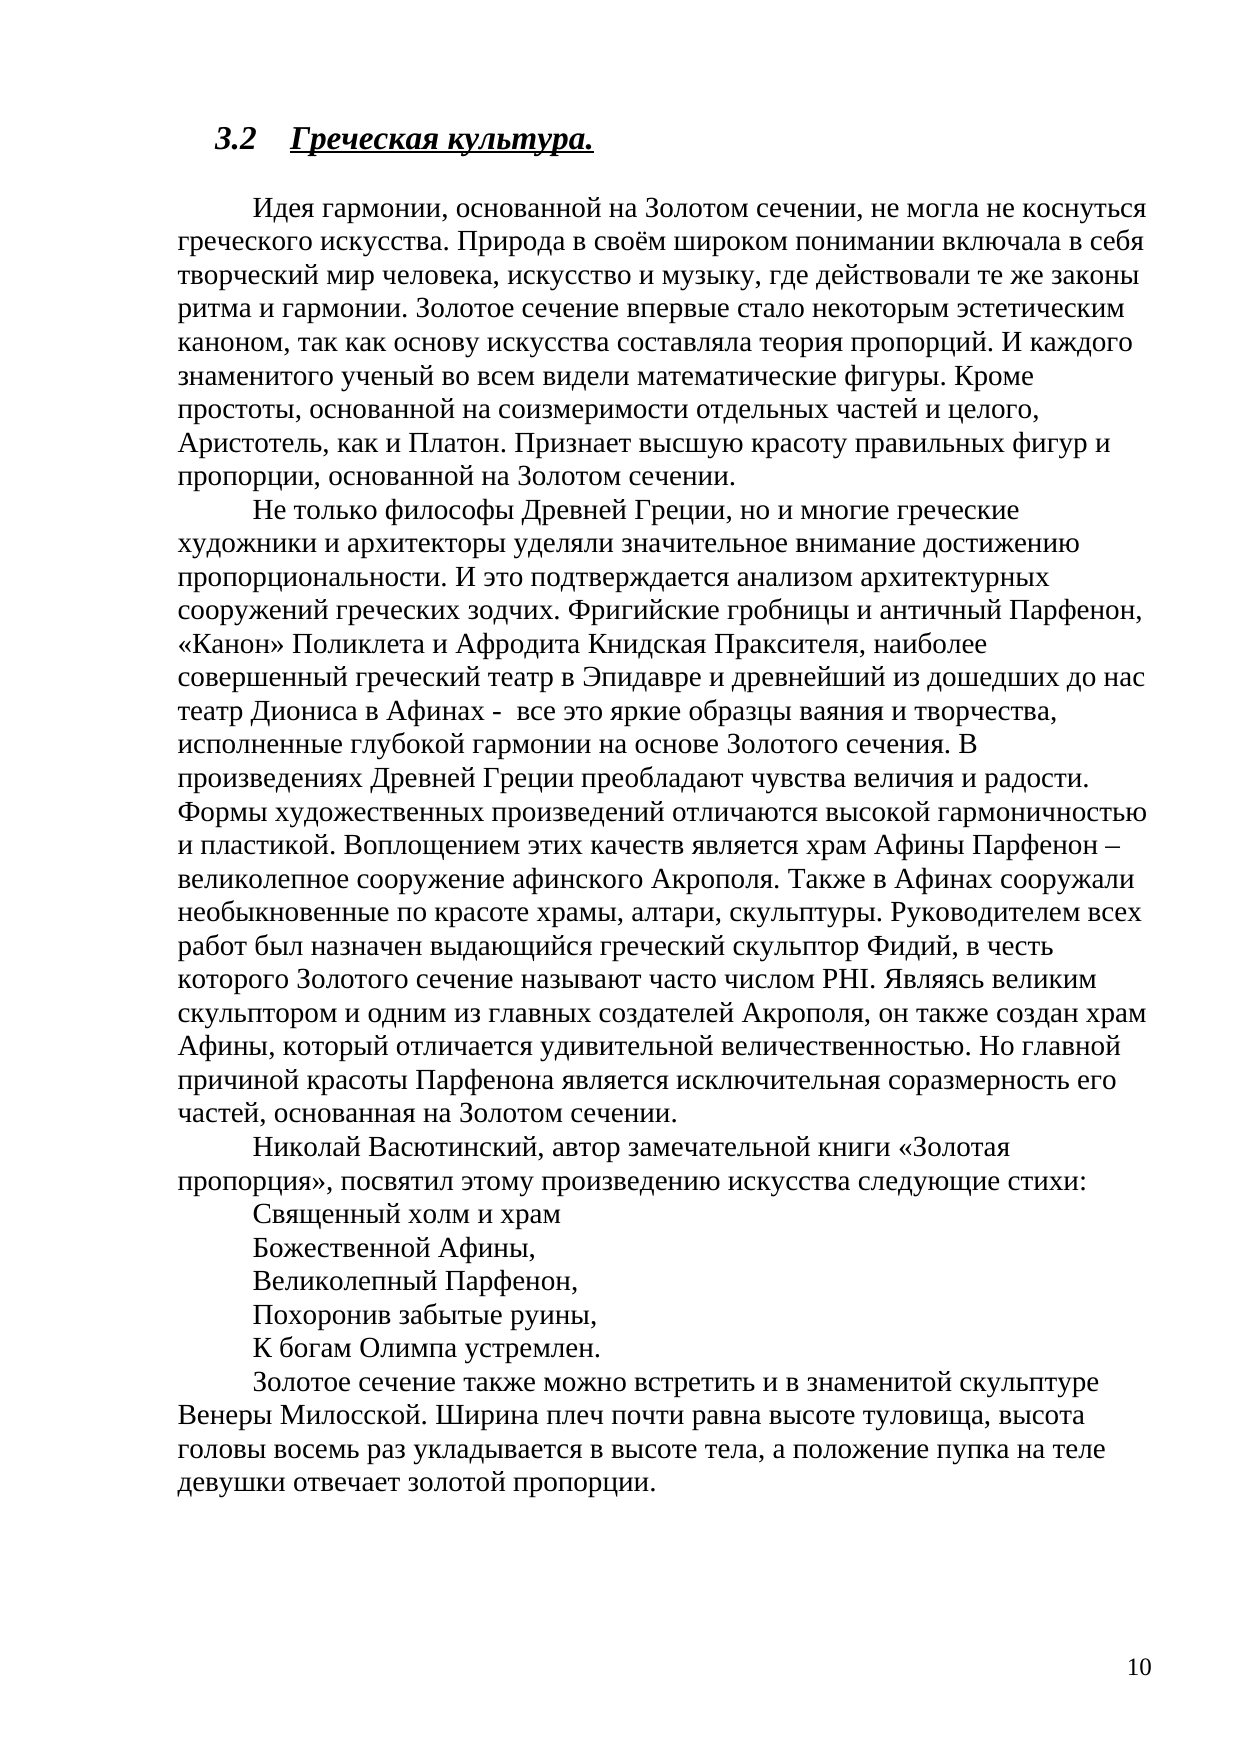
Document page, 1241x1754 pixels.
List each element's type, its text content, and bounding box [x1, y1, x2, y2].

text Похоронив забытые руины, [177, 1297, 1152, 1330]
text Золотое сечение также можно встретить и в знаменитой скульптуре Венеры Милосской. Ширина плеч почти равна высоте туловища, высота головы восемь раз укладывается в высоте тела, а положение пупка на теле девушки отвечает золотой пропорции. [177, 1364, 1152, 1498]
text Священный холм и храм [177, 1196, 1152, 1230]
list Греческая культура. [215, 118, 1152, 156]
text Николай Васютинский, автор замечательной книги «Золотая пропорция», посвятил этому произведению искусства следующие стихи: [177, 1129, 1152, 1196]
text Идея гармонии, основанной на Золотом сечении, не могла не коснуться греческого искусства. Природа в своём широком понимании включала в себя творческий мир человека, искусство и музыку, где действовали те же законы ритма и гармонии. Золотое сечение впервые стало некоторым эстетическим каноном, так как основу искусства составляла теория пропорций. И каждого знаменитого ученый во всем видели математические фигуры. Кроме простоты, основанной на соизмеримости отдельных частей и целого, Аристотель, как и Платон. Признает высшую красоту правильных фигур и пропорции, основанной на Золотом сечении. [177, 190, 1152, 492]
text Великолепный Парфенон, [177, 1263, 1152, 1297]
text К богам Олимпа устремлен. [177, 1330, 1152, 1364]
text Не только философы Древней Греции, но и многие греческие художники и архитекторы уделяли значительное внимание достижению пропорциональности. И это подтверждается анализом архитектурных сооружений греческих зодчих. Фригийские гробницы и античный Парфенон, «Канон» Поликлета и Афродита Книдская Праксителя, наиболее совершенный греческий театр в Эпидавре и древнейший из дошедших до нас театр Диониса в Афинах - все это яркие образцы ваяния и творчества, исполненные глубокой гармонии на основе Золотого сечения. В произведениях Древней Греции преобладают чувства величия и радости. Формы художественных произведений отличаются высокой гармоничностью и пластикой. Воплощением этих качеств является храм Афины Парфенон – великолепное сооружение афинского Акрополя. Также в Афинах сооружали необыкновенные по красоте храмы, алтари, скульптуры. Руководителем всех работ был назначен выдающийся греческий скульптор Фидий, в честь которого Золотого сечение называют часто числом PHI. Являясь великим скульптором и одним из главных создателей Акрополя, он также создан храм Афины, который отличается удивительной величественностью. Но главной причиной красоты Парфенона является исключительная соразмерность его частей, основанная на Золотом сечении. [177, 492, 1152, 1129]
text Божественной Афины, [177, 1230, 1152, 1263]
